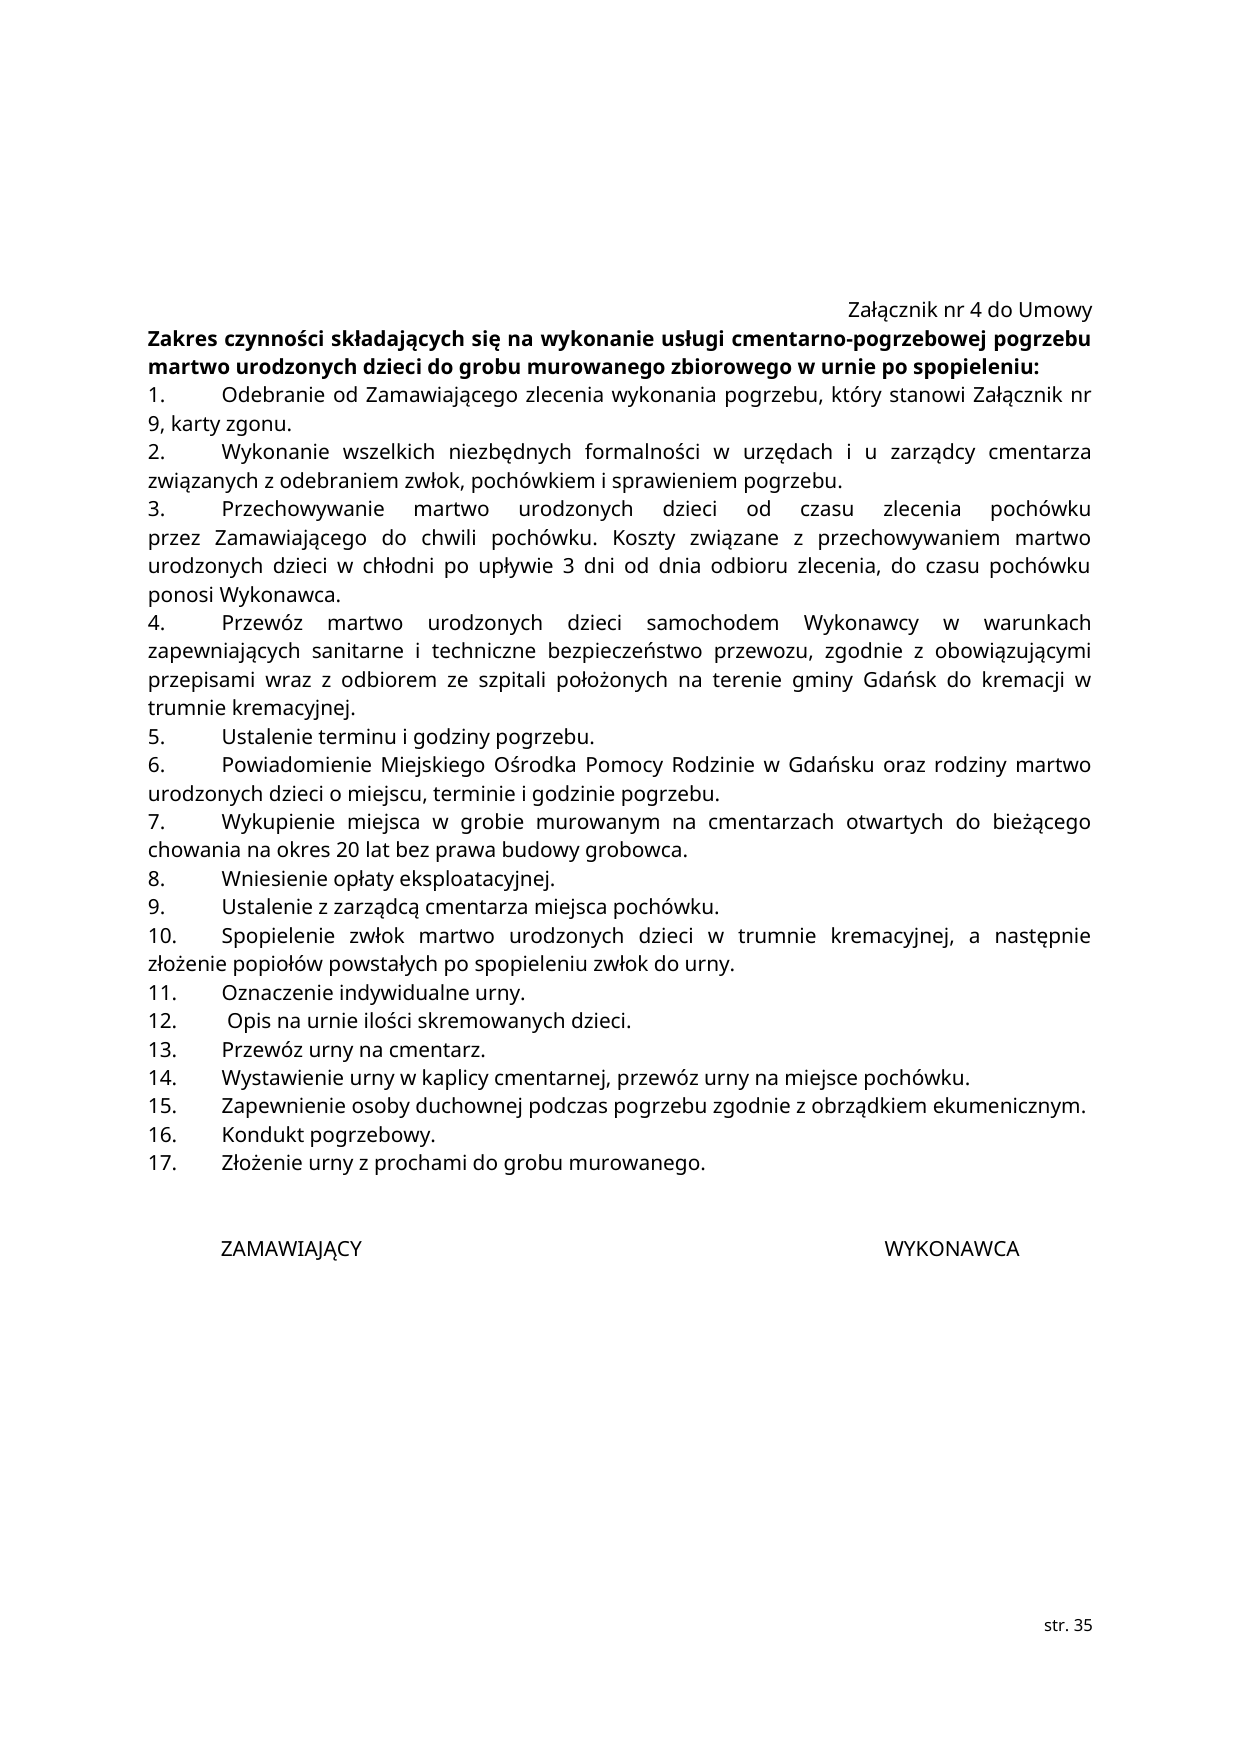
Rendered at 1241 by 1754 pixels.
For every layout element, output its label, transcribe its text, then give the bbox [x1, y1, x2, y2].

list Oznaczenie indywidualne urny. [148, 978, 1092, 1006]
list Złożenie urny z prochami do grobu murowanego. [148, 1148, 1092, 1177]
list Wystawienie urny w kaplicy cmentarnej, przewóz urny na miejsce pochówku. [148, 1063, 1092, 1092]
list Zapewnienie osoby duchownej podczas pogrzebu zgodnie z obrządkiem ekumenicznym. [148, 1092, 1092, 1120]
text ZAMAWIAJĄCY WYKONAWCA [148, 1234, 1092, 1262]
list Spopielenie zwłok martwo urodzonych dzieci w trumnie kremacyjnej, a następnie złożenie popiołów powstałych po spopieleniu zwłok do urny. [148, 921, 1092, 978]
list Kondukt pogrzebowy. [148, 1120, 1092, 1148]
list Powiadomienie Miejskiego Ośrodka Pomocy Rodzinie w Gdańsku oraz rodziny martwo urodzonych dzieci o miejscu, terminie i godzinie pogrzebu. [148, 750, 1092, 807]
list Wniesienie opłaty eksploatacyjnej. [148, 864, 1092, 892]
list Przewóz martwo urodzonych dzieci samochodem Wykonawcy w warunkach zapewniających sanitarne i techniczne bezpieczeństwo przewozu, zgodnie z obowiązującymi przepisami wraz z odbiorem ze szpitali położonych na terenie gminy Gdańsk do kremacji w trumnie kremacyjnej. [148, 608, 1092, 722]
list Ustalenie terminu i godziny pogrzebu. [148, 722, 1092, 750]
list Wykonanie wszelkich niezbędnych formalności w urzędach i u zarządcy cmentarza związanych z odebraniem zwłok, pochówkiem i sprawieniem pogrzebu. [148, 437, 1092, 494]
list Przewóz urny na cmentarz. [148, 1035, 1092, 1063]
text Załącznik nr 4 do Umowy [148, 295, 1092, 324]
list Przechowywanie martwo urodzonych dzieci od czasu zlecenia pochówku przez Zamawiającego do chwili pochówku. Koszty związane z przechowywaniem martwo urodzonych dzieci w chłodni po upływie 3 dni od dnia odbioru zlecenia, do czasu pochówku ponosi Wykonawca. [148, 494, 1092, 608]
list Ustalenie z zarządcą cmentarza miejsca pochówku. [148, 892, 1092, 921]
list Wykupienie miejsca w grobie murowanym na cmentarzach otwartych do bieżącego chowania na okres 20 lat bez prawa budowy grobowca. [148, 807, 1092, 864]
text Zakres czynności składających się na wykonanie usługi cmentarno-pogrzebowej pogrzebu martwo urodzonych dzieci do grobu murowanego zbiorowego w urnie po spopieleniu: [148, 324, 1092, 381]
list Opis na urnie ilości skremowanych dzieci. [148, 1006, 1092, 1035]
list Odebranie od Zamawiającego zlecenia wykonania pogrzebu, który stanowi Załącznik nr 9, karty zgonu. [148, 381, 1092, 437]
